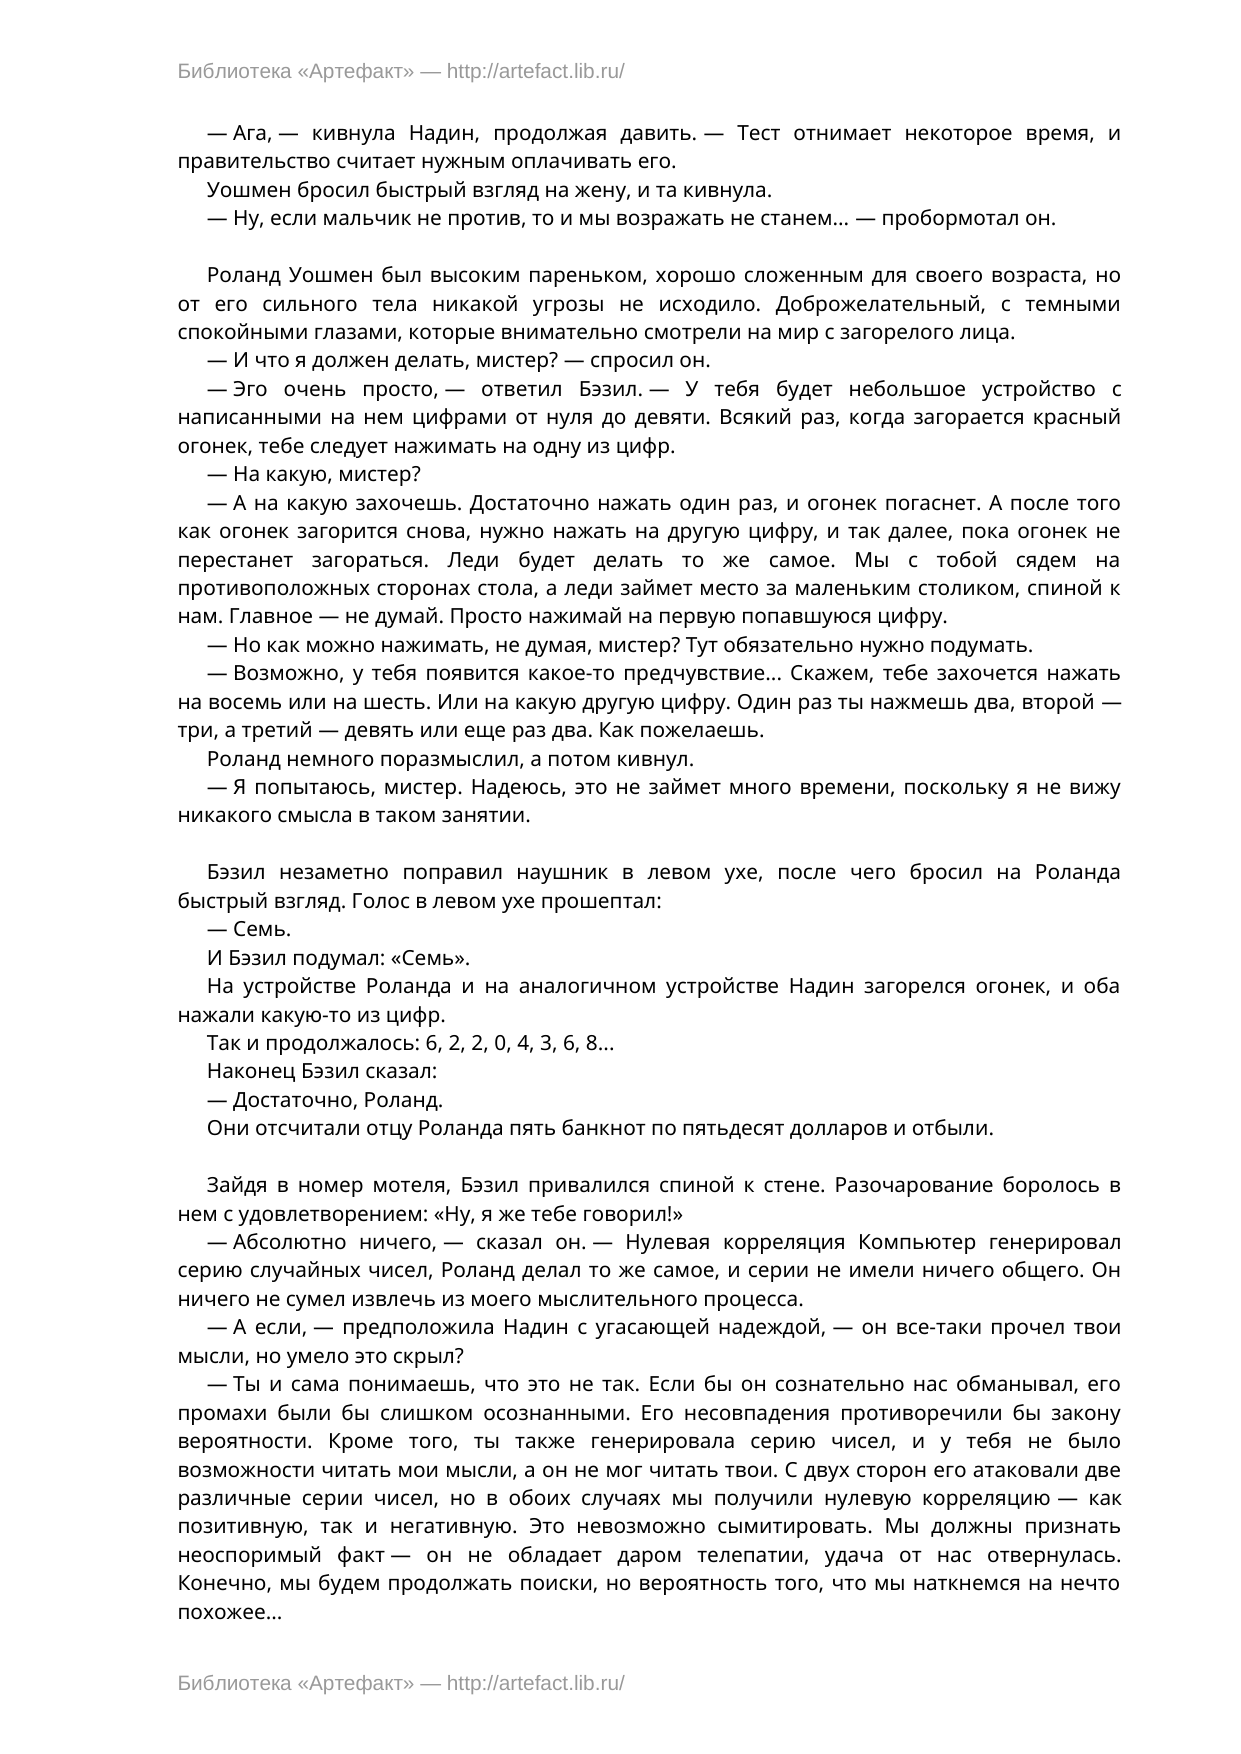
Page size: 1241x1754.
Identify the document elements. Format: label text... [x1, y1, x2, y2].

text Роланд немного поразмыслил, а потом кивнул. [177, 744, 1122, 772]
text — Семь. [177, 914, 1122, 943]
text — На какую, мистер? [177, 459, 1122, 488]
text И Бэзил подумал: «Семь». [177, 943, 1122, 971]
text — Ага, — кивнула Надин, продолжая давить. — Тест отнимает некоторое время, и правительство считает нужным оплачивать его. [177, 118, 1122, 175]
text Роланд Уошмен был высоким пареньком, хорошо сложенным для своего возраста, но от его сильного тела никакой угрозы не исходило. Доброжелательный, с темными спокойными глазами, которые внимательно смотрели на мир с загорелого лица. [177, 260, 1122, 346]
text Они отсчитали отцу Роланда пять банкнот по пятьдесят долларов и отбыли. [177, 1113, 1122, 1142]
text — А если, — предположила Надин с угасающей надеждой, — он все-таки прочел твои мысли, но умело это скрыл? [177, 1312, 1122, 1369]
text Так и продолжалось: 6, 2, 2, 0, 4, 3, 6, 8... [177, 1028, 1122, 1057]
text Уошмен бросил быстрый взгляд на жену, и та кивнула. [177, 175, 1122, 203]
text — Ты и сама понимаешь, что это не так. Если бы он сознательно нас обманывал, его промахи были бы слишком осознанными. Его несовпадения противоречили бы закону вероятности. Кроме того, ты также генерировала серию чисел, и у тебя не было возможности читать мои мысли, а он не мог читать твои. С двух сторон его атаковали две различные серии чисел, но в обоих случаях мы получили нулевую корреляцию — как позитивную, так и негативную. Это невозможно сымитировать. Мы должны признать неоспоримый факт — он не обладает даром телепатии, удача от нас отвернулась. Конечно, мы будем продолжать поиски, но вероятность того, что мы наткнемся на нечто похожее... [177, 1369, 1122, 1625]
text — Абсолютно ничего, — сказал он. — Нулевая корреляция Компьютер генерировал серию случайных чисел, Роланд делал то же самое, и серии не имели ничего общего. Он ничего не сумел извлечь из моего мыслительного процесса. [177, 1227, 1122, 1312]
text Зайдя в номер мотеля, Бэзил привалился спиной к стене. Разочарование боролось в нем с удовлетворением: «Ну, я же тебе говорил!» [177, 1170, 1122, 1227]
text — И что я должен делать, мистер? — спросил он. [177, 346, 1122, 374]
text — Ну, если мальчик не против, то и мы возражать не станем... — пробормотал он. [177, 203, 1122, 232]
text — Эго очень просто, — ответил Бэзил. — У тебя будет небольшое устройство с написанными на нем цифрами от нуля до девяти. Всякий раз, когда загорается красный огонек, тебе следует нажимать на одну из цифр. [177, 374, 1122, 459]
text — Я попытаюсь, мистер. Надеюсь, это не займет много времени, поскольку я не вижу никакого смысла в таком занятии. [177, 772, 1122, 829]
text — А на какую захочешь. Достаточно нажать один раз, и огонек погаснет. А после того как огонек загорится снова, нужно нажать на другую цифру, и так далее, пока огонек не перестанет загораться. Леди будет делать то же самое. Мы с тобой сядем на противоположных сторонах стола, а леди займет место за маленьким столиком, спиной к нам. Главное — не думай. Просто нажимай на первую попавшуюся цифру. [177, 488, 1122, 630]
text — Возможно, у тебя появится какое-то предчувствие... Скажем, тебе захочется нажать на восемь или на шесть. Или на какую другую цифру. Один раз ты нажмешь два, второй — три, а третий — девять или еще раз два. Как пожелаешь. [177, 658, 1122, 744]
text — Достаточно, Роланд. [177, 1085, 1122, 1113]
text — Но как можно нажимать, не думая, мистер? Тут обязательно нужно подумать. [177, 630, 1122, 658]
text На устройстве Роланда и на аналогичном устройстве Надин загорелся огонек, и оба нажали какую-то из цифр. [177, 971, 1122, 1028]
text Бэзил незаметно поправил наушник в левом ухе, после чего бросил на Роланда быстрый взгляд. Голос в левом ухе прошептал: [177, 857, 1122, 914]
text Наконец Бэзил сказал: [177, 1057, 1122, 1085]
